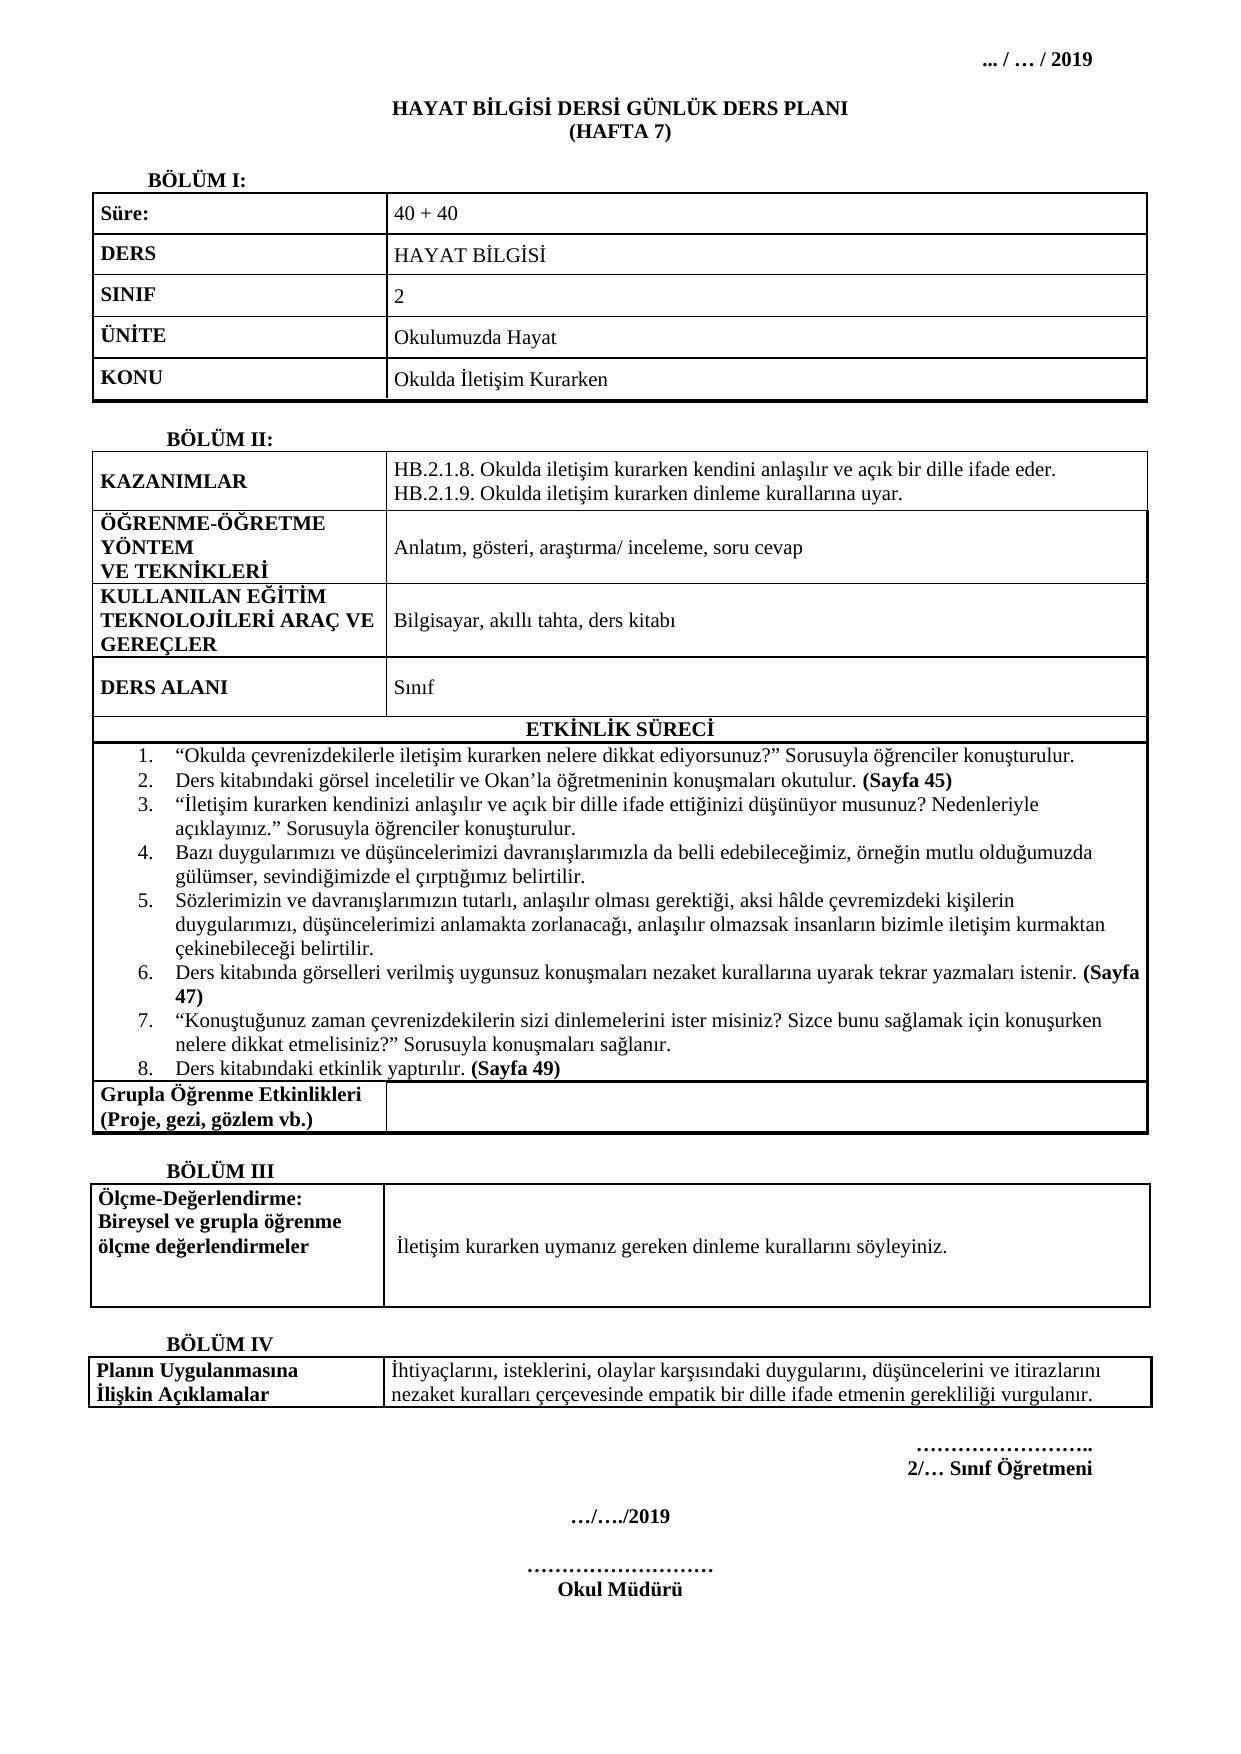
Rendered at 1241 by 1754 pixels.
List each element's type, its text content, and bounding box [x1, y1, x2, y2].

table_cell Anlatım, gösteri, araştırma/ inceleme, soru cevap [387, 511, 1146, 583]
table_cell 2 [388, 275, 1146, 316]
table_cell [387, 1083, 1146, 1131]
text 2/… Sınıf Öğretmeni [148, 1456, 1092, 1480]
table_header Planın Uygulanmasına İlişkin Açıklamalar [90, 1358, 383, 1406]
table_header İhtiyaçlarını, isteklerini, olaylar karşısındaki duygularını, düşüncelerini ve itirazlarını nezaket kuralları çerçevesinde empatik bir dille ifade etmenin gerekliliği vurgulanır. [385, 1358, 1150, 1406]
table_cell ÖĞRENME-ÖĞRETME YÖNTEM VE TEKNİKLERİ [93, 511, 386, 583]
table_header HB.2.1.8. Okulda iletişim kurarken kendini anlaşılır ve açık bir dille ifade eder. HB.2.1.9. Okulda iletişim kurarken dinleme kurallarına uyar. [387, 452, 1147, 510]
table_header İletişim kurarken uymanız gereken dinleme kurallarını söyleyiniz. [385, 1185, 1149, 1306]
table_cell SINIF [94, 275, 386, 316]
text …/…./2019 [148, 1504, 1092, 1528]
table_cell Bilgisayar, akıllı tahta, ders kitabı [387, 584, 1146, 656]
text BÖLÜM II: [148, 427, 1092, 451]
text ... / … / 2019 [148, 47, 1092, 71]
table_header Ölçme-Değerlendirme: Bireysel ve grupla öğrenme ölçme değerlendirmeler [92, 1185, 383, 1306]
table_header KAZANIMLAR [93, 452, 386, 510]
text ……………………… [148, 1553, 1092, 1577]
table_cell Okulda İletişim Kurarken [388, 359, 1146, 398]
table_cell Okulumuzda Hayat [388, 317, 1146, 357]
table_cell “Okulda çevrenizdekilerle iletişim kurarken nelere dikkat ediyorsunuz?” Sorusuyla öğrenciler konuşturulur. Ders kitabındaki görsel inceletilir ve Okan’la öğretmeninin konuşmaları okutulur. (Sayfa 45) “İletişim kurarken kendinizi anlaşılır ve açık bir dille ifade ettiğinizi düşünüyor musunuz? Nedenleriyle açıklayınız.” Sorusuyla öğrenciler konuşturulur. Bazı duygularımızı ve düşüncelerimizi davranışlarımızla da belli edebileceğimiz, örneğin mutlu olduğumuzda gülümser, sevindiğimizde el çırptığımız belirtilir. Sözlerimizin ve davranışlarımızın tutarlı, anlaşılır olması gerektiği, aksi hâlde çevremizdeki kişilerin duygularımızı, düşüncelerimizi anlamakta zorlanacağı, anlaşılır olmazsak insanların bizimle iletişim kurmaktan çekinebileceği belirtilir. Ders kitabında görselleri verilmiş uygunsuz konuşmaları nezaket kurallarına uyarak tekrar yazmaları istenir. (Sayfa 47) “Konuştuğunuz zaman çevrenizdekilerin sizi dinlemelerini ister misiniz? Sizce bunu sağlamak için konuşurken nelere dikkat etmelisiniz?” Sorusuyla konuşmaları sağlanır. Ders kitabındaki etkinlik yaptırılır. (Sayfa 49) [94, 744, 1146, 1080]
table_cell KULLANILAN EĞİTİM TEKNOLOJİLERİ ARAÇ VE GEREÇLER [93, 584, 386, 656]
table_cell DERS [94, 235, 386, 274]
table_cell Grupla Öğrenme Etkinlikleri (Proje, gezi, gözlem vb.) [94, 1082, 386, 1131]
subtitle BÖLÜM III [148, 1159, 1092, 1183]
text BÖLÜM I: [148, 168, 1092, 192]
table_cell DERS ALANI [94, 658, 386, 716]
subtitle BÖLÜM IV [148, 1332, 1092, 1356]
text Okul Müdürü [148, 1577, 1092, 1601]
table_cell ETKİNLİK SÜRECİ [94, 717, 1146, 741]
table_header 40 + 40 [388, 194, 1146, 233]
text (HAFTA 7) [148, 119, 1092, 143]
table_header Süre: [94, 194, 386, 233]
table_cell Sınıf [387, 658, 1146, 716]
table_cell KONU [94, 359, 386, 398]
text HAYAT BİLGİSİ DERSİ GÜNLÜK DERS PLANI [148, 95, 1092, 119]
text …………………….. [148, 1432, 1092, 1456]
table_cell ÜNİTE [94, 317, 386, 357]
table_cell HAYAT BİLGİSİ [388, 235, 1146, 274]
